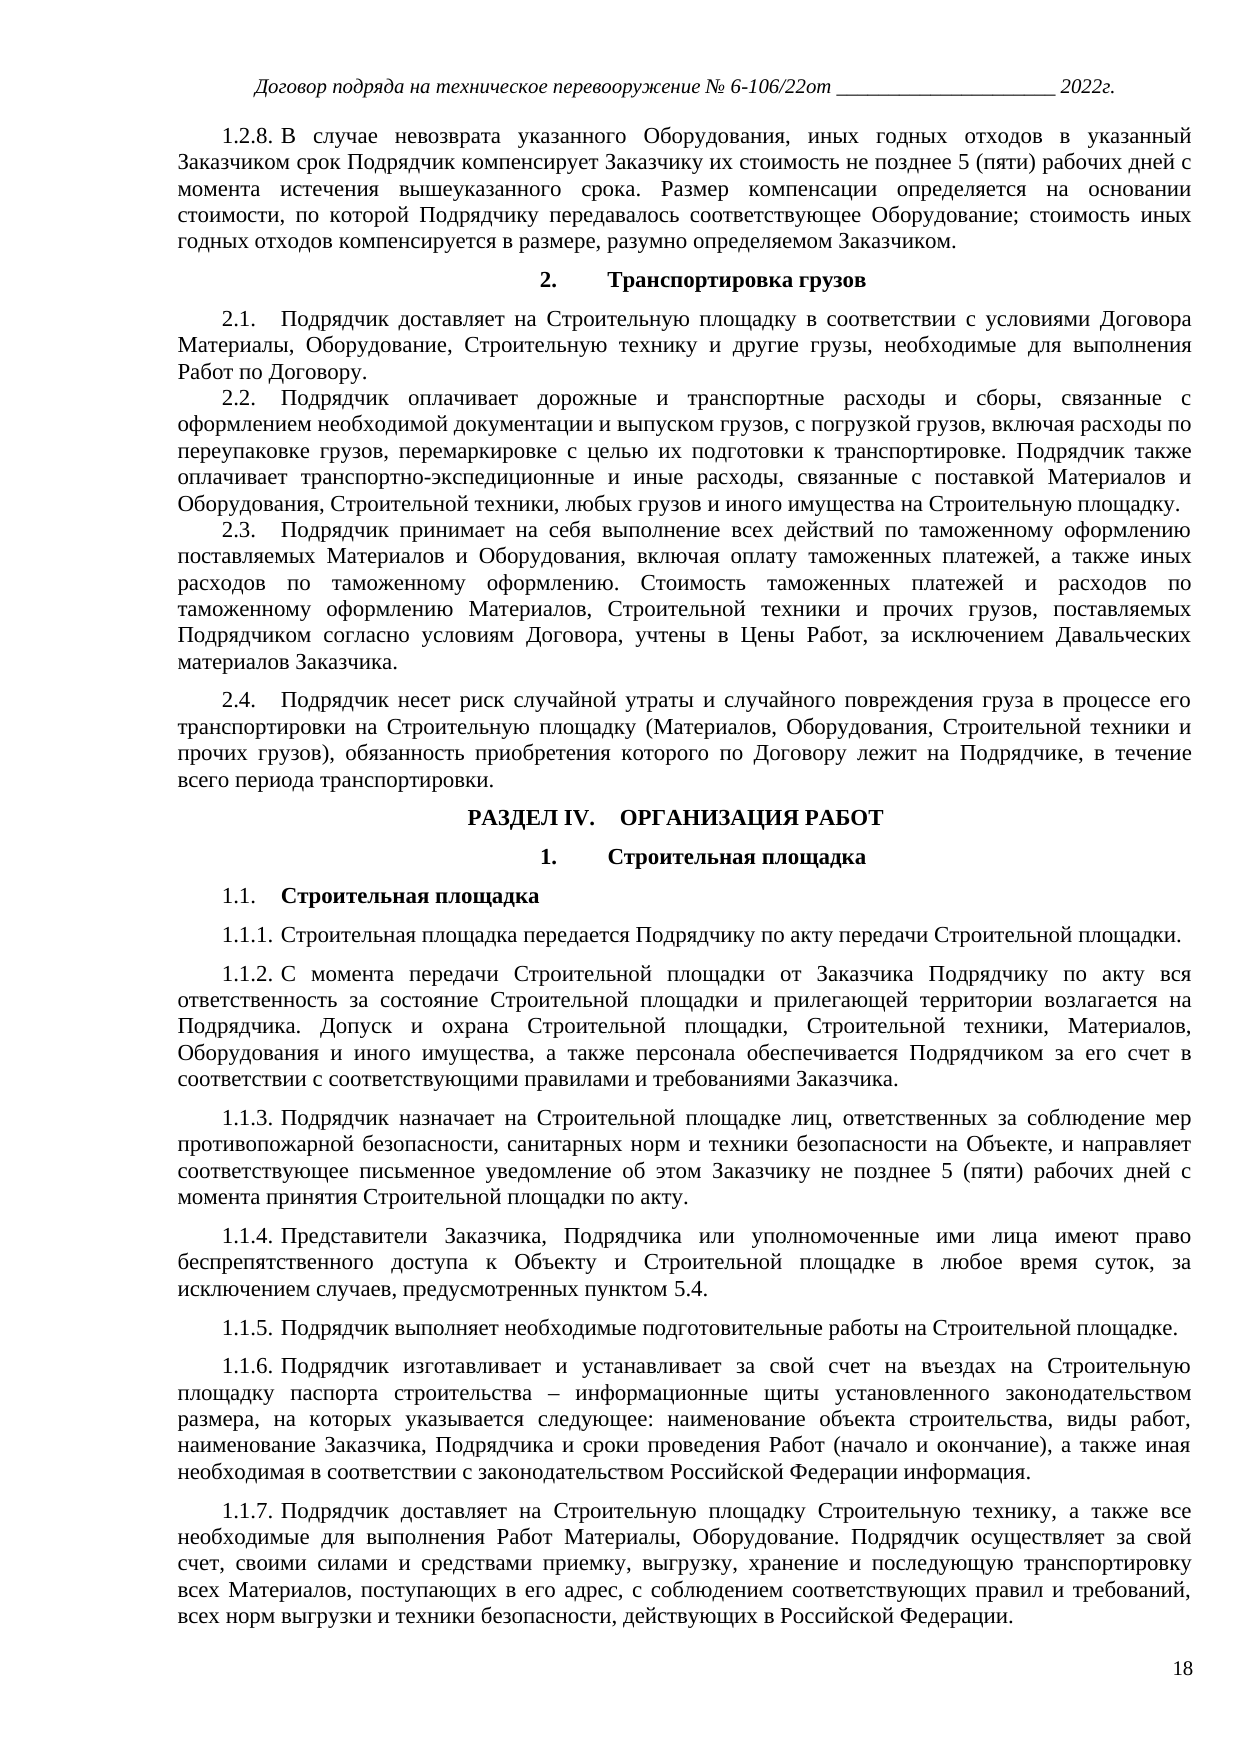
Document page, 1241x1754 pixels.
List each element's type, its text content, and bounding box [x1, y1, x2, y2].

text Строительная площадка [177, 843, 1193, 870]
text ОРГАНИЗАЦИЯ РАБОТ [177, 804, 1193, 831]
text Подрядчик принимает на себя выполнение всех действий по таможенному оформлению поставляемых Материалов и Оборудования, включая оплату таможенных платежей, а также иных расходов по таможенному оформлению. Стоимость таможенных платежей и расходов по таможенному оформлению Материалов, Строительной техники и прочих грузов, поставляемых Подрядчиком согласно условиям Договора, учтены в Цены Работ, за исключением Давальческих материалов Заказчика. [177, 516, 1193, 674]
text Подрядчик доставляет на Строительную площадку в соответствии с условиями Договора Материалы, Оборудование, Строительную технику и другие грузы, необходимые для выполнения Работ по Договору. [177, 305, 1193, 384]
text Подрядчик несет риск случайной утраты и случайного повреждения груза в процессе его транспортировки на Строительную площадку (Материалов, Оборудования, Строительной техники и прочих грузов), обязанность приобретения которого по Договору лежит на Подрядчике, в течение всего периода транспортировки. [177, 687, 1193, 792]
text В случае невозврата указанного Оборудования, иных годных отходов в указанный Заказчиком срок Подрядчик компенсирует Заказчику их стоимость не позднее 5 (пяти) рабочих дней с момента истечения вышеуказанного срока. Размер компенсации определяется на основании стоимости, по которой Подрядчику передавалось соответствующее Оборудование; стоимость иных годных отходов компенсируется в размере, разумно определяемом Заказчиком. [177, 122, 1193, 254]
text Строительная площадка передается Подрядчику по акту передачи Строительной площадки. [177, 921, 1193, 947]
text Представители Заказчика, Подрядчика или уполномоченные ими лица имеют право беспрепятственного доступа к Объекту и Строительной площадке в любое время суток, за исключением случаев, предусмотренных пунктом 10.4. [177, 1222, 1193, 1301]
text Транспортировка грузов [177, 266, 1193, 293]
text Подрядчик доставляет на Строительную площадку Строительную технику, а также все необходимые для выполнения Работ Материалы, Оборудование. Подрядчик осуществляет за свой счет, своими силами и средствами приемку, выгрузку, хранение и последующую транспортировку всех Материалов, поступающих в его адрес, с соблюдением соответствующих правил и требований, всех норм выгрузки и техники безопасности, действующих в Российской Федерации. [177, 1497, 1193, 1628]
text Подрядчик оплачивает дорожные и транспортные расходы и сборы, связанные с оформлением необходимой документации и выпуском грузов, с погрузкой грузов, включая расходы по переупаковке грузов, перемаркировке с целью их подготовки к транспортировке. Подрядчик также оплачивает транспортно-экспедиционные и иные расходы, связанные с поставкой Материалов и Оборудования, Строительной техники, любых грузов и иного имущества на Строительную площадку. [177, 384, 1193, 516]
text Подрядчик назначает на Строительной площадке лиц, ответственных за соблюдение мер противопожарной безопасности, санитарных норм и техники безопасности на Объекте, и направляет соответствующее письменное уведомление об этом Заказчику не позднее 5 (пяти) рабочих дней с момента принятия Строительной площадки по акту. [177, 1104, 1193, 1209]
text Подрядчик изготавливает и устанавливает за свой счет на въездах на Строительную площадку паспорта строительства – информационные щиты установленного законодательством размера, на которых указывается следующее: наименование объекта строительства, виды работ, наименование Заказчика, Подрядчика и сроки проведения Работ (начало и окончание), а также иная необходимая в соответствии с законодательством Российской Федерации информация. [177, 1352, 1193, 1484]
text Строительная площадка [177, 882, 1193, 908]
text Подрядчик выполняет необходимые подготовительные работы на Строительной площадке. [177, 1314, 1193, 1340]
text С момента передачи Строительной площадки от Заказчика Подрядчику по акту вся ответственность за состояние Строительной площадки и прилегающей территории возлагается на Подрядчика. Допуск и охрана Строительной площадки, Строительной техники, Материалов, Оборудования и иного имущества, а также персонала обеспечивается Подрядчиком за его счет в соответствии с соответствующими правилами и требованиями Заказчика. [177, 960, 1193, 1092]
